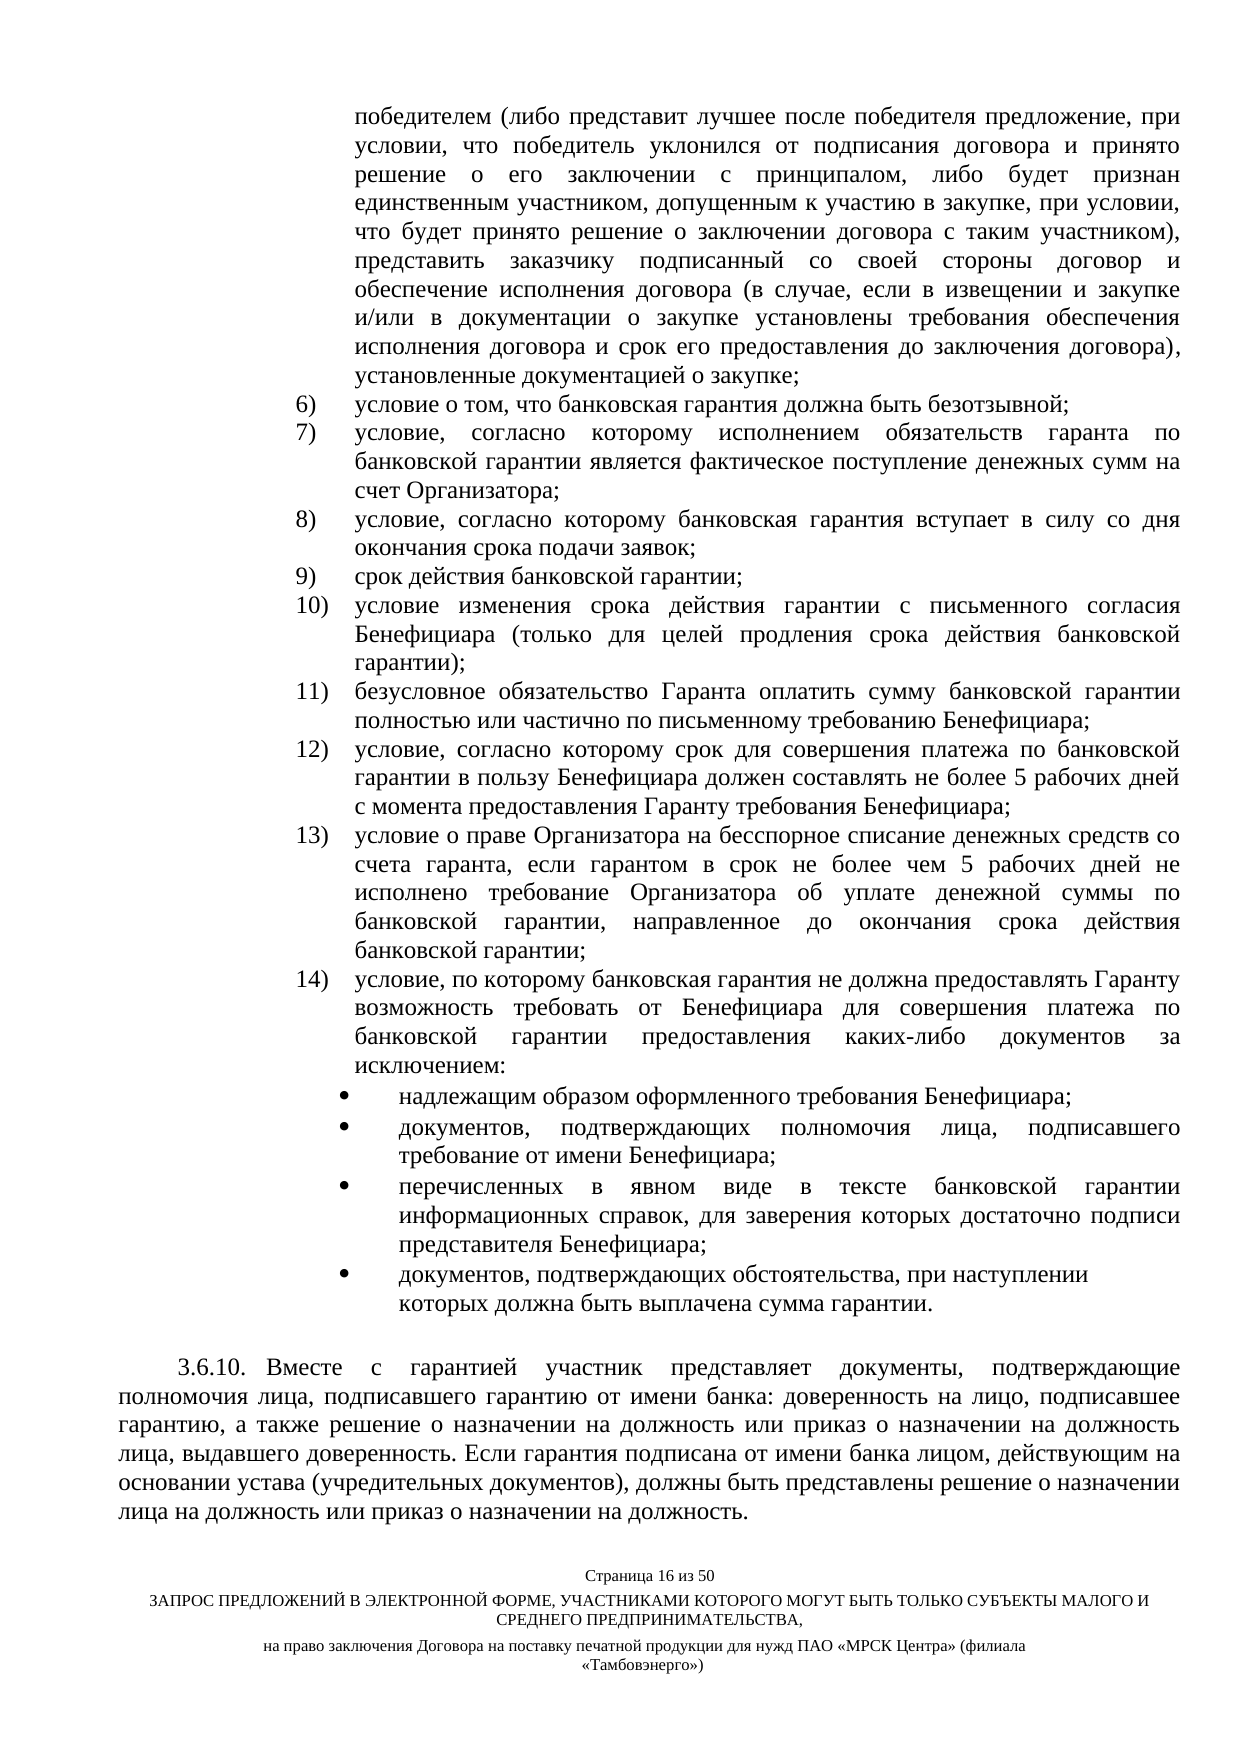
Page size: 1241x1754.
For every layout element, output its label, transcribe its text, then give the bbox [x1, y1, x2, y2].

list условие о том, что банковская гарантия должна быть безотзывной; [295, 389, 1181, 417]
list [295, 101, 1181, 389]
list условие изменения срока действия гарантии с письменного согласия Бенефициара (только для целей продления срока действия банковской гарантии); [295, 590, 1181, 676]
list условие о праве Организатора на бесспорное списание денежных средств со счета гаранта, если гарантом в срок не более чем 5 рабочих дней не исполнено требование Организатора об уплате денежной суммы по банковской гарантии, направленное до окончания срока действия банковской гарантии; [295, 820, 1181, 964]
list перечисленных в явном виде в тексте банковской гарантии информационных справок, для заверения которых достаточно подписи представителя Бенефициара; [340, 1171, 1181, 1257]
list условие, согласно которому банковская гарантия вступает в силу со дня окончания срока подачи заявок; [295, 504, 1181, 561]
list условие, согласно которому исполнением обязательств гаранта по банковской гарантии является фактическое поступление денежных сумм на счет Организатора; [295, 417, 1181, 504]
list условие, согласно которому срок для совершения платежа по банковской гарантии в пользу Бенефициара должен составлять не более 5 рабочих дней с момента предоставления Гаранту требования Бенефициара; [295, 734, 1181, 820]
list документов, подтверждающих обстоятельства, при наступлении которых должна быть выплачена сумма гарантии. [340, 1259, 1181, 1317]
list надлежащим образом оформленного требования Бенефициара; [340, 1081, 1181, 1109]
subtitle Вместе с гарантией участник представляет документы, подтверждающие полномочия лица, подписавшего гарантию от имени банка: доверенность на лицо, подписавшее гарантию, а также решение о назначении на должность или приказ о назначении на должность лица, выдавшего доверенность. Если гарантия подписана от имени банка лицом, действующим на основании устава (учредительных документов), должны быть представлены решение о назначении лица на должность или приказ о назначении на должность. [118, 1352, 1181, 1524]
list срок действия банковской гарантии; [295, 561, 1181, 590]
list условие, по которому банковская гарантия не должна предоставлять Гаранту возможность требовать от Бенефициара для совершения платежа по банковской гарантии предоставления каких-либо документов за исключением: [295, 964, 1181, 1079]
list документов, подтверждающих полномочия лица, подписавшего требование от имени Бенефициара; [340, 1112, 1181, 1169]
list безусловное обязательство Гаранта оплатить сумму банковской гарантии полностью или частично по письменному требованию Бенефициара; [295, 676, 1181, 734]
